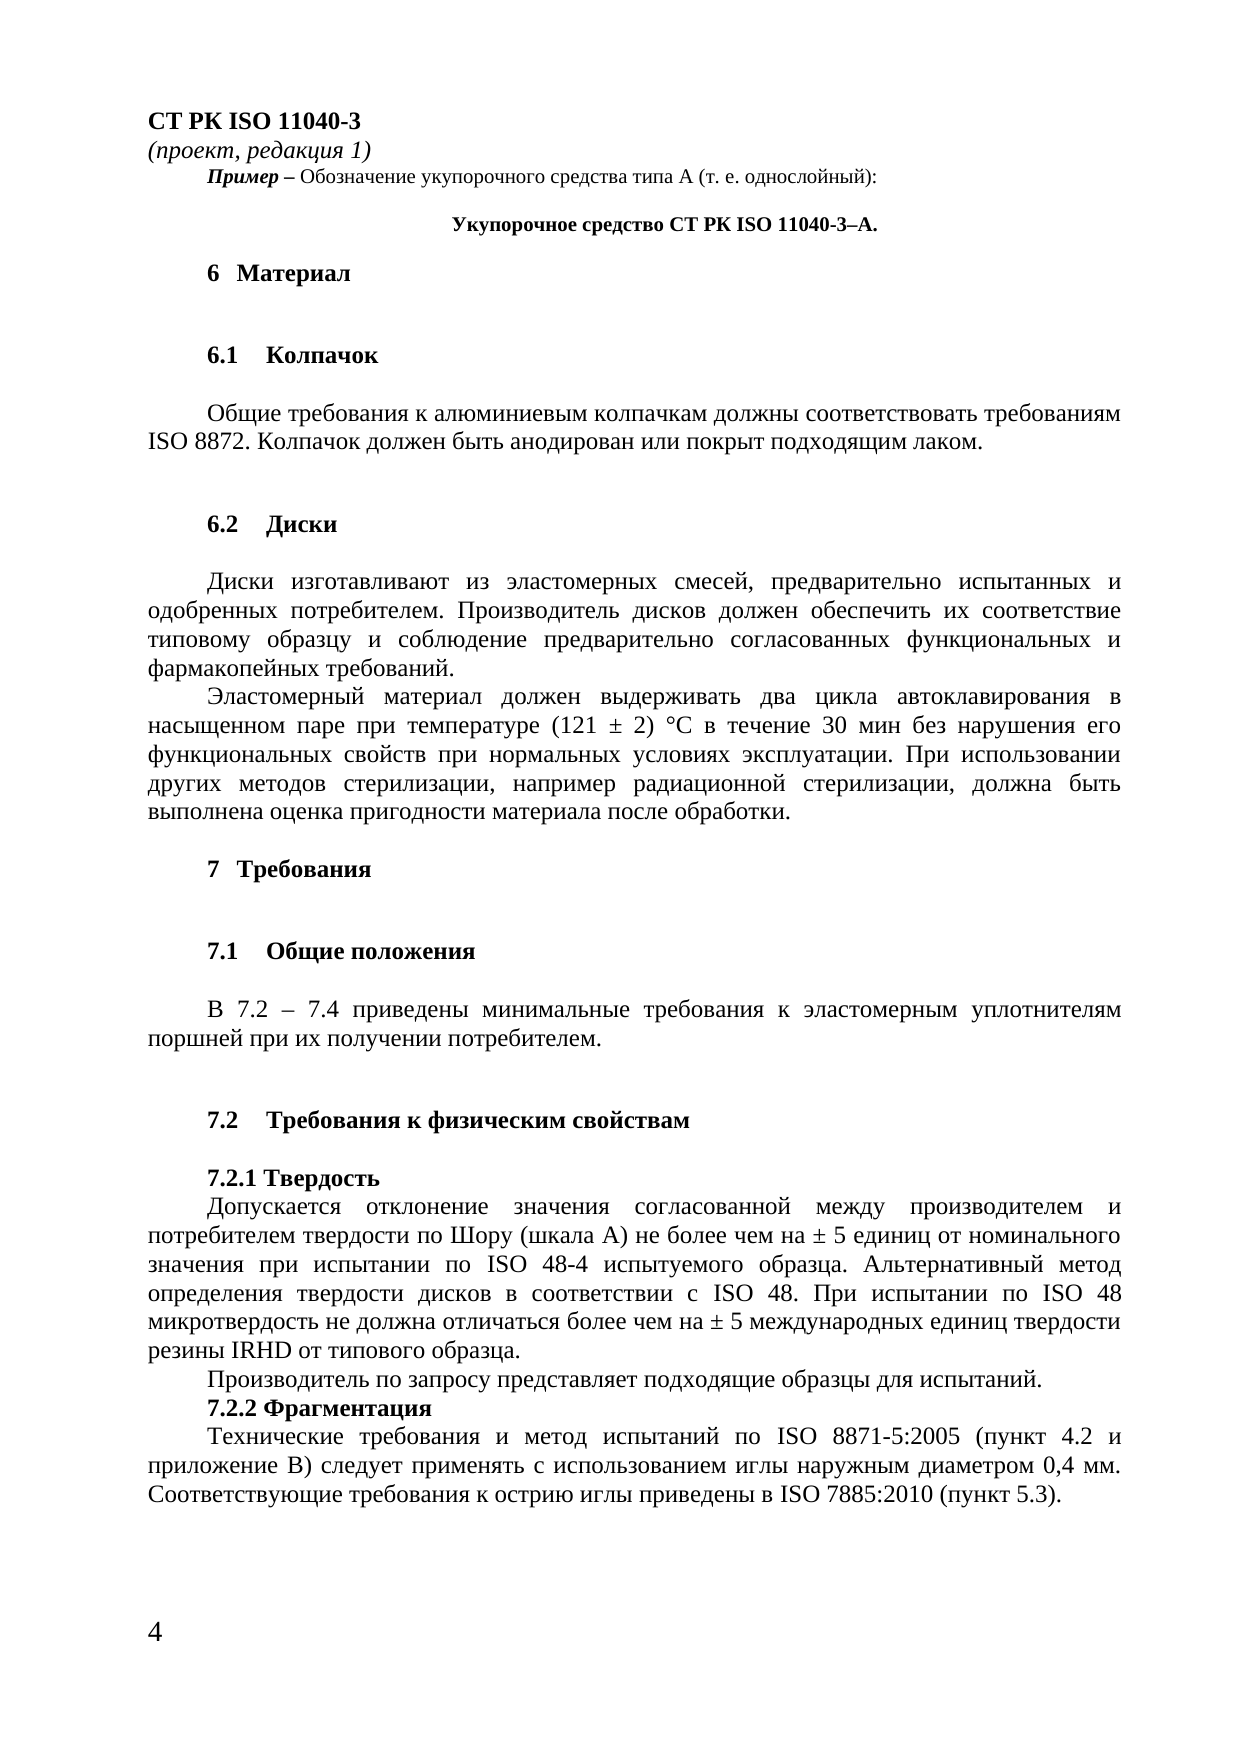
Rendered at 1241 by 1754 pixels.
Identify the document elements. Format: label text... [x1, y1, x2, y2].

text В 7.2 – 7.4 приведены минимальные требования к эластомерным уплотнителям поршней при их получении потребителем. [148, 994, 1122, 1051]
text Производитель по запросу представляет подходящие образцы для испытаний. [148, 1364, 1122, 1393]
subtitle Материал [148, 258, 1122, 286]
subtitle Колпачок [207, 340, 1122, 369]
text 7.2.2 Фрагментация [148, 1393, 1122, 1421]
text Эластомерный материал должен выдерживать два цикла автоклавирования в насыщенном паре при температуре (121 ± 2) °C в течение 30 мин без нарушения его функциональных свойств при нормальных условиях эксплуатации. При использовании других методов стерилизации, например радиационной стерилизации, должна быть выполнена оценка пригодности материала после обработки. [148, 681, 1122, 825]
subtitle Диски [207, 509, 1122, 538]
subtitle Общие положения [207, 936, 1122, 965]
text 7.2.1 Твердость [148, 1163, 1122, 1191]
subtitle Требования [148, 854, 1122, 883]
text Диски изготавливают из эластомерных смесей, предварительно испытанных и одобренных потребителем. Производитель дисков должен обеспечить их соответствие типовому образцу и соблюдение предварительно согласованных функциональных и фармакопейных требований. [148, 566, 1122, 681]
text Допускается отклонение значения согласованной между производителем и потребителем твердости по Шору (шкала А) не более чем на ± 5 единиц от номинального значения при испытании по ISO 48-4 испытуемого образца. Альтернативный метод определения твердости дисков в соответствии с ISO 48. При испытании по ISO 48 микротвердость не должна отличаться более чем на ± 5 международных единиц твердости резины IRHD от типового образца. [148, 1191, 1122, 1364]
text Технические требования и метод испытаний по ISO 8871-5:2005 (пункт 4.2 и приложение В) следует применять с использованием иглы наружным диаметром 0,4 мм. Соответствующие требования к острию иглы приведены в ISO 7885:2010 (пункт 5.3). [148, 1421, 1122, 1508]
text Общие требования к алюминиевым колпачкам должны соответствовать требованиям ISO 8872. Колпачок должен быть анодирован или покрыт подходящим лаком. [148, 398, 1122, 455]
subtitle Требования к физическим свойствам [207, 1105, 1122, 1134]
text Пример – Обозначение укупорочного средства типа А (т. е. однослойный): [148, 164, 1122, 188]
text Укупорочное средство СТ РК ISO 11040-3–А. [148, 212, 1122, 236]
